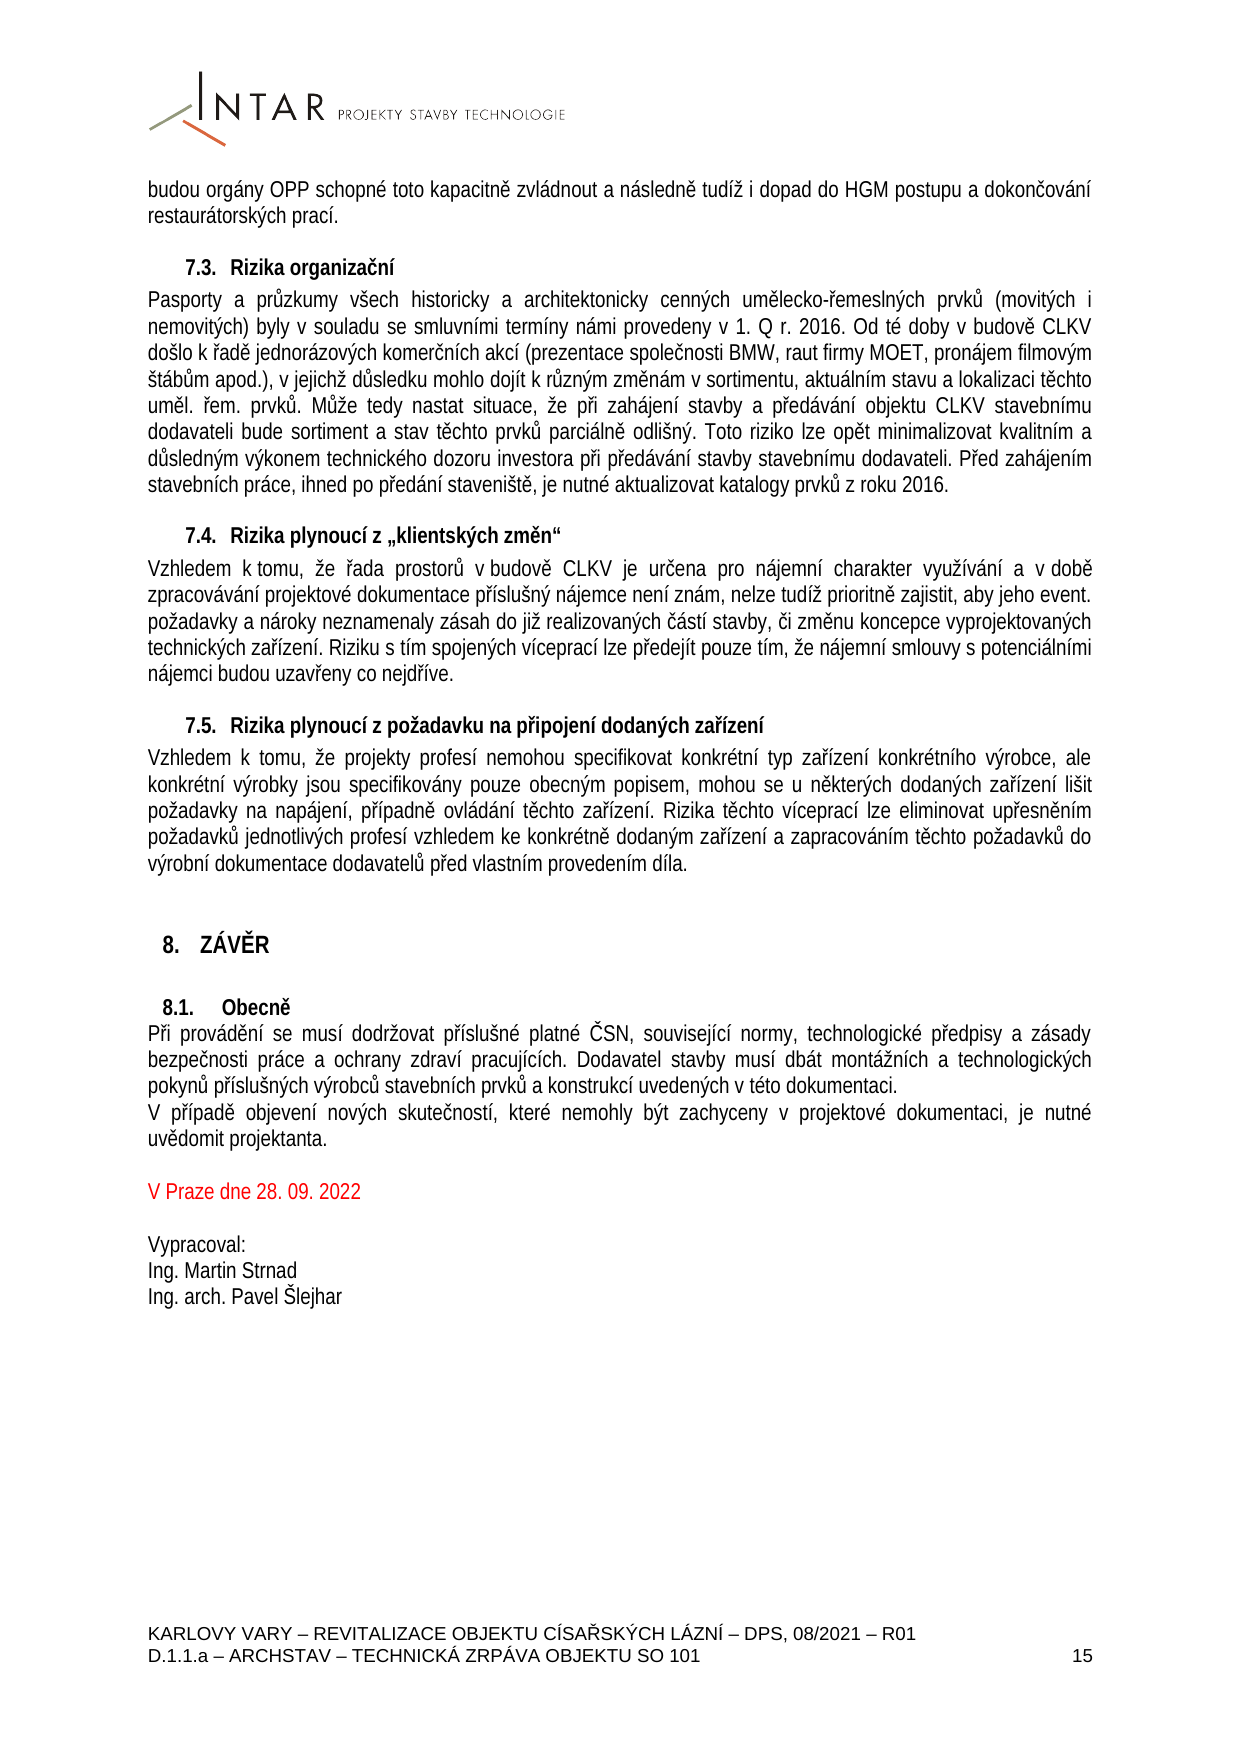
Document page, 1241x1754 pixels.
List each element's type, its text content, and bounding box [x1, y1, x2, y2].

text Při provádění se musí dodržovat příslušné platné ČSN, související normy, technologické předpisy a zásady bezpečnosti práce a ochrany zdraví pracujících. Dodavatel stavby musí dbát montážních a technologických pokynů příslušných výrobců stavebních prvků a konstrukcí uvedených v této dokumentaci. [148, 1020, 1092, 1099]
text Ing. Martin Strnad [148, 1257, 1092, 1283]
text Ing. arch. Pavel Šlejhar [148, 1283, 1092, 1310]
subtitle Rizika organizační [185, 254, 1092, 280]
subtitle závěr [162, 930, 1092, 958]
text Vypracoval: [148, 1231, 1092, 1257]
text V Praze dne 28. 09. 2022 [148, 1178, 1092, 1204]
text Pasporty a průzkumy všech historicky a architektonicky cenných umělecko-řemeslných prvků (movitých i nemovitých) byly v souladu se smluvními termíny námi provedeny v 1. Q r. 2016. Od té doby v budově CLKV došlo k řadě jednorázových komerčních akcí (prezentace společnosti BMW, raut firmy MOET, pronájem filmovým štábům apod.), v jejichž důsledku mohlo dojít k různým změnám v sortimentu, aktuálním stavu a lokalizaci těchto uměl. řem. prvků. Může tedy nastat situace, že při zahájení stavby a předávání objektu CLKV stavebnímu dodavateli bude sortiment a stav těchto prvků parciálně odlišný. Toto riziko lze opět minimalizovat kvalitním a důsledným výkonem technického dozoru investora při předávání stavby stavebnímu dodavateli. Před zahájením stavebních práce, ihned po předání staveniště, je nutné aktualizovat katalogy prvků z roku 2016. [148, 286, 1092, 497]
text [148, 176, 1092, 229]
list Obecně [162, 993, 1092, 1020]
subtitle Rizika plynoucí z požadavku na připojení dodaných zařízení [185, 712, 1092, 738]
subtitle Rizika plynoucí z „klientských změn“ [185, 522, 1092, 549]
text V případě objevení nových skutečností, které nemohly být zachyceny v projektové dokumentaci, je nutné uvědomit projektanta. [148, 1099, 1092, 1152]
text Vzhledem k tomu, že projekty profesí nemohou specifikovat konkrétní typ zařízení konkrétního výrobce, ale konkrétní výrobky jsou specifikovány pouze obecným popisem, mohou se u některých dodaných zařízení lišit požadavky na napájení, případně ovládání těchto zařízení. Rizika těchto víceprací lze eliminovat upřesněním požadavků jednotlivých profesí vzhledem ke konkrétně dodaným zařízení a zapracováním těchto požadavků do výrobní dokumentace dodavatelů před vlastním provedením díla. [148, 744, 1092, 876]
text Vzhledem k tomu, že řada prostorů v budově CLKV je určena pro nájemní charakter využívání a v době zpracovávání projektové dokumentace příslušný nájemce není znám, nelze tudíž prioritně zajistit, aby jeho event. požadavky a nároky neznamenaly zásah do již realizovaných částí stavby, či změnu koncepce vyprojektovaných technických zařízení. Riziku s tím spojených víceprací lze předejít pouze tím, že nájemní smlouvy s potenciálními nájemci budou uzavřeny co nejdříve. [148, 555, 1092, 687]
